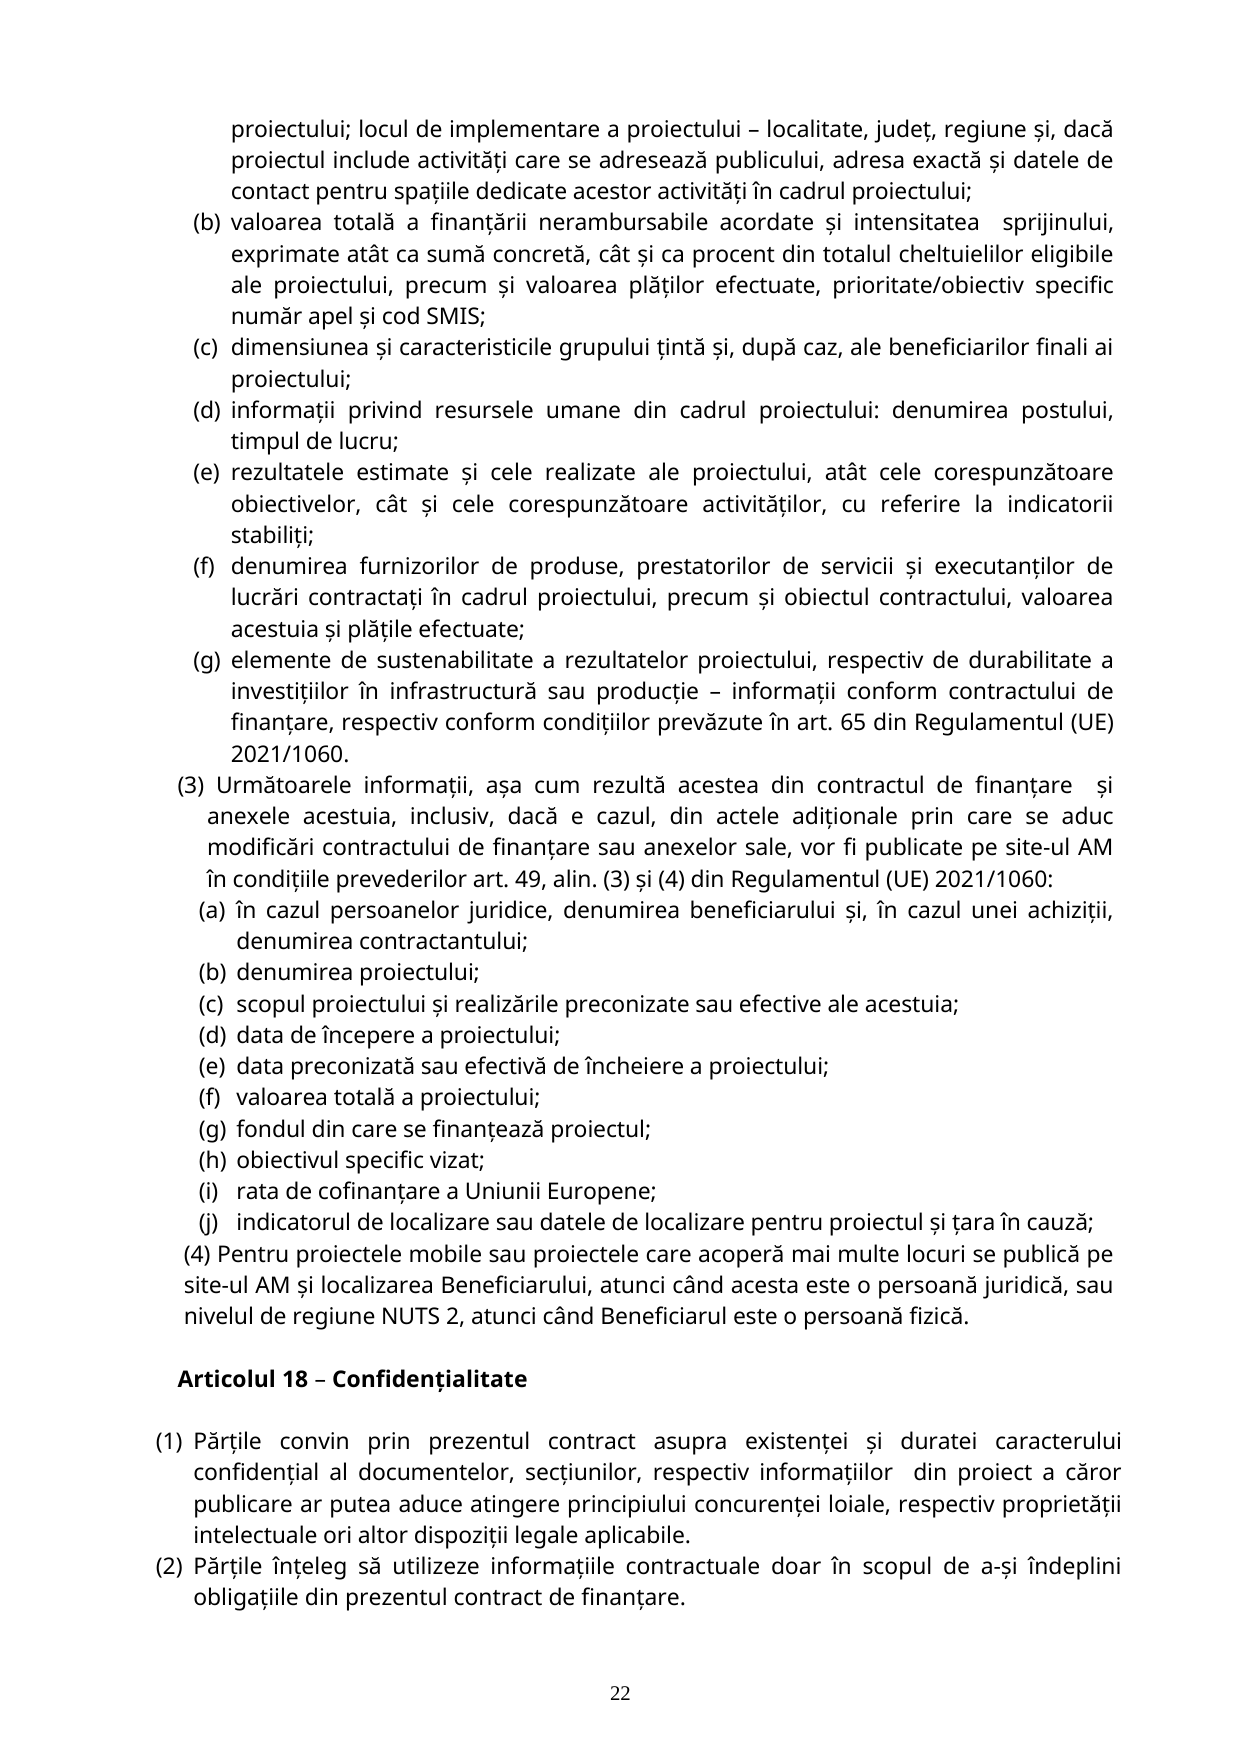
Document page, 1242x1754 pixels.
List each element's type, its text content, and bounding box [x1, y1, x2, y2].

list valoarea totală a proiectului; [199, 1081, 1114, 1112]
list Părțile convin prin prezentul contract asupra existenței și duratei caracterului confidențial al documentelor, secțiunilor, respectiv informațiilor din proiect a căror publicare ar putea aduce atingere principiului concurenței loiale, respectiv proprietății intelectuale ori altor dispoziții legale aplicabile. [156, 1425, 1122, 1550]
text Articolul 18 – Confidențialitate [130, 1362, 1122, 1394]
list obiectivul specific vizat; [199, 1144, 1114, 1175]
text (4) Pentru proiectele mobile sau proiectele care acoperă mai multe locuri se publică pe site-ul AM și localizarea Beneficiarului, atunci când acesta este o persoană juridică, sau nivelul de regiune NUTS 2, atunci când Beneficiarul este o persoană fizică. [184, 1237, 1114, 1331]
list denumirea proiectului; [199, 956, 1114, 987]
list denumirea furnizorilor de produse, prestatorilor de servicii și executanților de lucrări contractați în cadrul proiectului, precum și obiectul contractului, valoarea acestuia și plățile efectuate; [193, 550, 1114, 644]
list fondul din care se finanțează proiectul; [199, 1112, 1114, 1144]
list scopul proiectului și realizările preconizate sau efective ale acestuia; [199, 987, 1114, 1019]
list dimensiunea și caracteristicile grupului țintă și, după caz, ale beneficiarilor finali ai proiectului; [193, 331, 1114, 394]
list rezultatele estimate și cele realizate ale proiectului, atât cele corespunzătoare obiectivelor, cât și cele corespunzătoare activităților, cu referire la indicatorii stabiliți; [193, 456, 1114, 550]
list indicatorul de localizare sau datele de localizare pentru proiectul și țara în cauză; [199, 1206, 1114, 1237]
list în cazul persoanelor juridice, denumirea beneficiarului și, în cazul unei achiziții, denumirea contractantului; [199, 894, 1114, 956]
list elemente de sustenabilitate a rezultatelor proiectului, respectiv de durabilitate a investițiilor în infrastructură sau producție – informații conform contractului de finanțare, respectiv conform condițiilor prevăzute în art. 65 din Regulamentul (UE) 2021/1060. [193, 644, 1114, 769]
list rata de cofinanțare a Uniunii Europene; [199, 1175, 1114, 1206]
list informații privind resursele umane din cadrul proiectului: denumirea postului, timpul de lucru; [193, 394, 1114, 456]
list valoarea totală a finanțării nerambursabile acordate și intensitatea sprijinului, exprimate atât ca sumă concretă, cât și ca procent din totalul cheltuielilor eligibile ale proiectului, precum și valoarea plăților efectuate, prioritate/obiectiv specific număr apel și cod SMIS; [193, 206, 1114, 331]
list data preconizată sau efectivă de încheiere a proiectului; [199, 1050, 1114, 1081]
list data de începere a proiectului; [199, 1019, 1114, 1050]
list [193, 112, 1114, 206]
list Părțile înțeleg să utilizeze informațiile contractuale doar în scopul de a-și îndeplini obligațiile din prezentul contract de finanțare. [156, 1550, 1122, 1612]
text (3) Următoarele informații, așa cum rezultă acestea din contractul de finanțare și anexele acestuia, inclusiv, dacă e cazul, din actele adiționale prin care se aduc modificări contractului de finanțare sau anexelor sale, vor fi publicate pe site-ul AM în condițiile prevederilor art. 49, alin. (3) și (4) din Regulamentul (UE) 2021/1060: [177, 769, 1114, 894]
